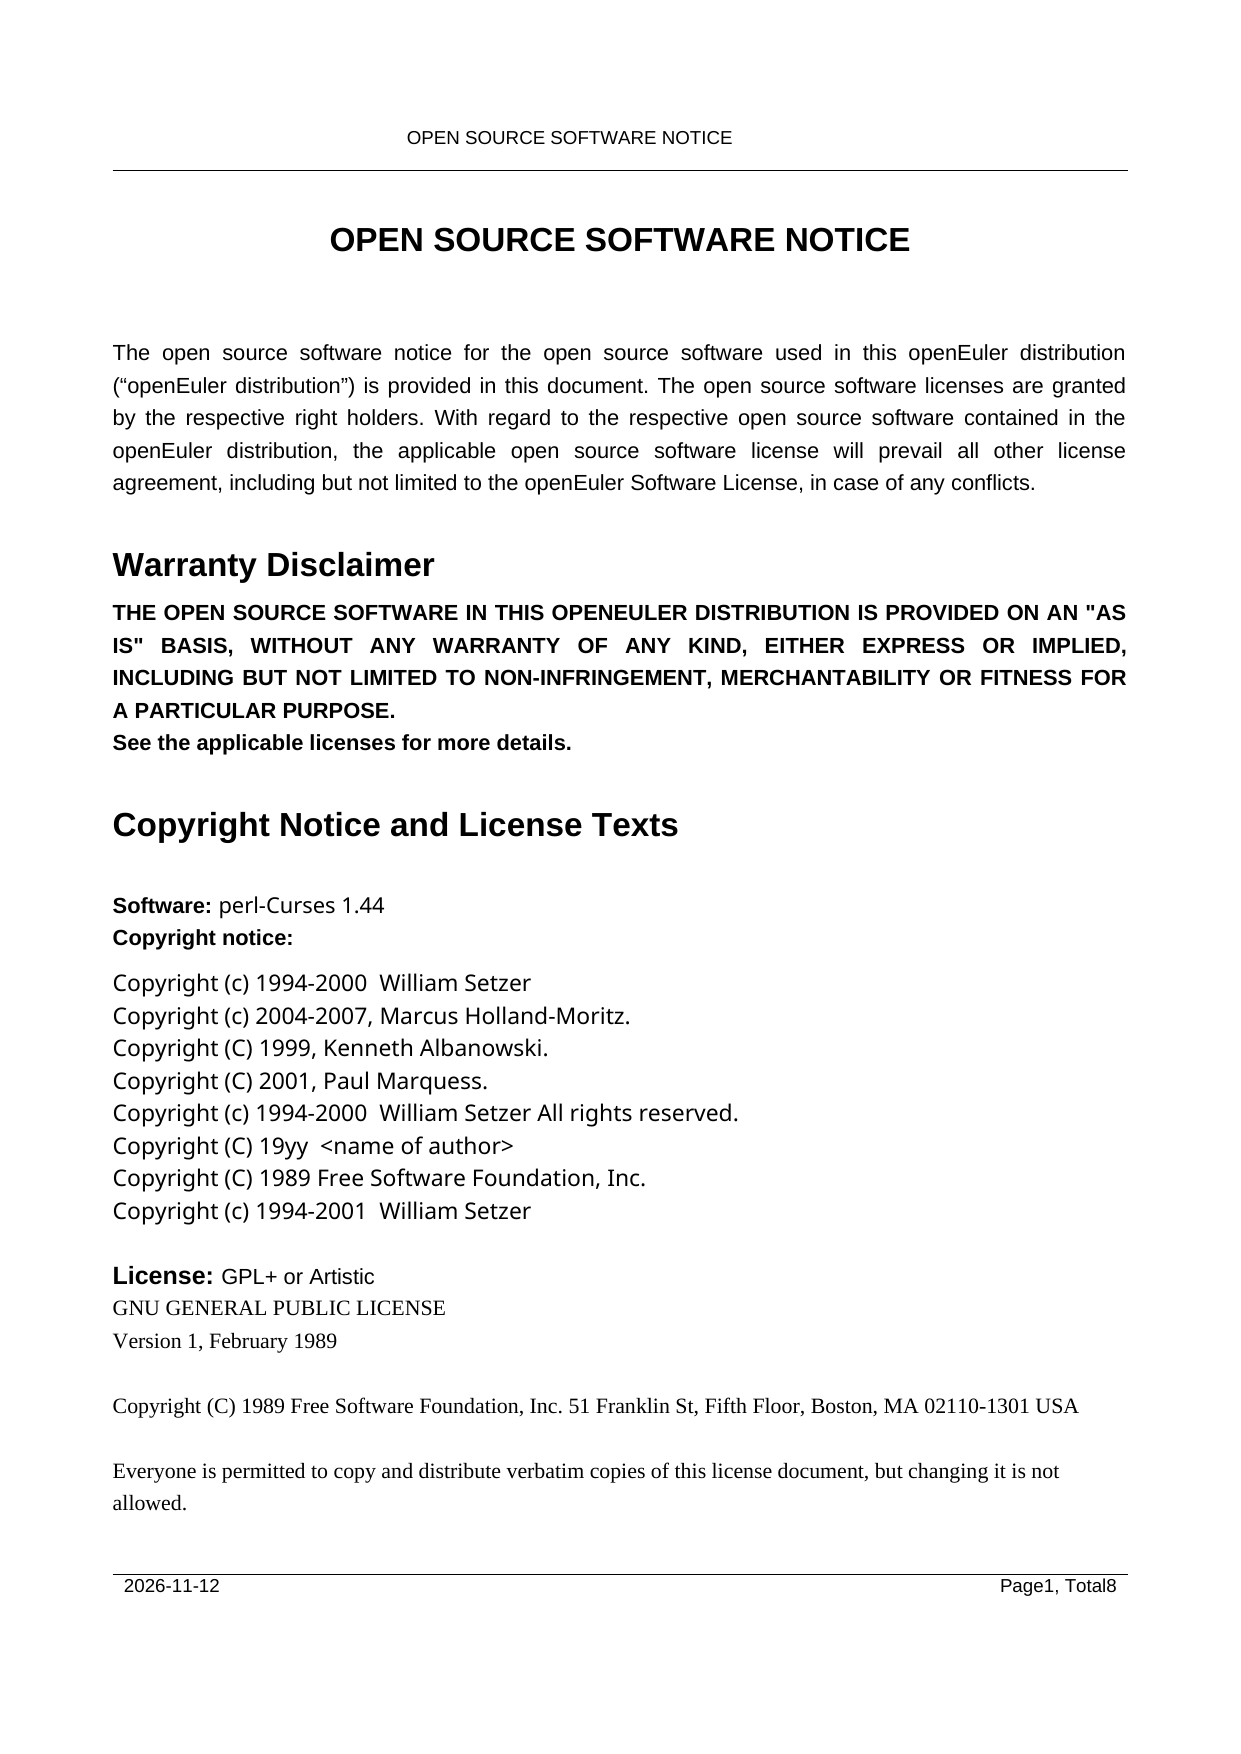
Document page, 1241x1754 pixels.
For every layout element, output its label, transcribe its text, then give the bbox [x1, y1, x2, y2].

text Copyright notice: [112, 921, 1128, 954]
text OPEN SOURCE SOFTWARE NOTICE [112, 206, 1128, 271]
text Warranty Disclaimer [112, 531, 1128, 596]
text The open source software notice for the open source software used in this openEuler distribution (“openEuler distribution”) is provided in this document. The open source software licenses are granted by the respective right holders. With regard to the respective open source software contained in the openEuler distribution, the applicable open source software license will prevail all other license agreement, including but not limited to the openEuler Software License, in case of any conflicts. [112, 336, 1128, 499]
text Copyright (c) 1994-2000 William Setzer Copyright (c) 2004-2007, Marcus Holland-Moritz. Copyright (C) 1999, Kenneth Albanowski. Copyright (C) 2001, Paul Marquess. Copyright (c) 1994-2000 William Setzer All rights reserved. Copyright (C) 19yy <name of author> Copyright (C) 1989 Free Software Foundation, Inc. Copyright (c) 1994-2001 William Setzer [112, 966, 1128, 1259]
text Copyright Notice and License Texts [112, 791, 1128, 856]
text THE OPEN SOURCE SOFTWARE IN THIS OPENEULER DISTRIBUTION IS PROVIDED ON AN "AS IS" BASIS, WITHOUT ANY WARRANTY OF ANY KIND, EITHER EXPRESS OR IMPLIED, INCLUDING BUT NOT LIMITED TO NON-INFRINGEMENT, MERCHANTABILITY OR FITNESS FOR A PARTICULAR PURPOSE. See the applicable licenses for more details. [112, 596, 1128, 759]
title Software: perl-Curses 1.44 [112, 889, 1128, 921]
text License: GPL+ or Artistic [112, 1259, 1128, 1291]
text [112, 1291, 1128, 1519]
